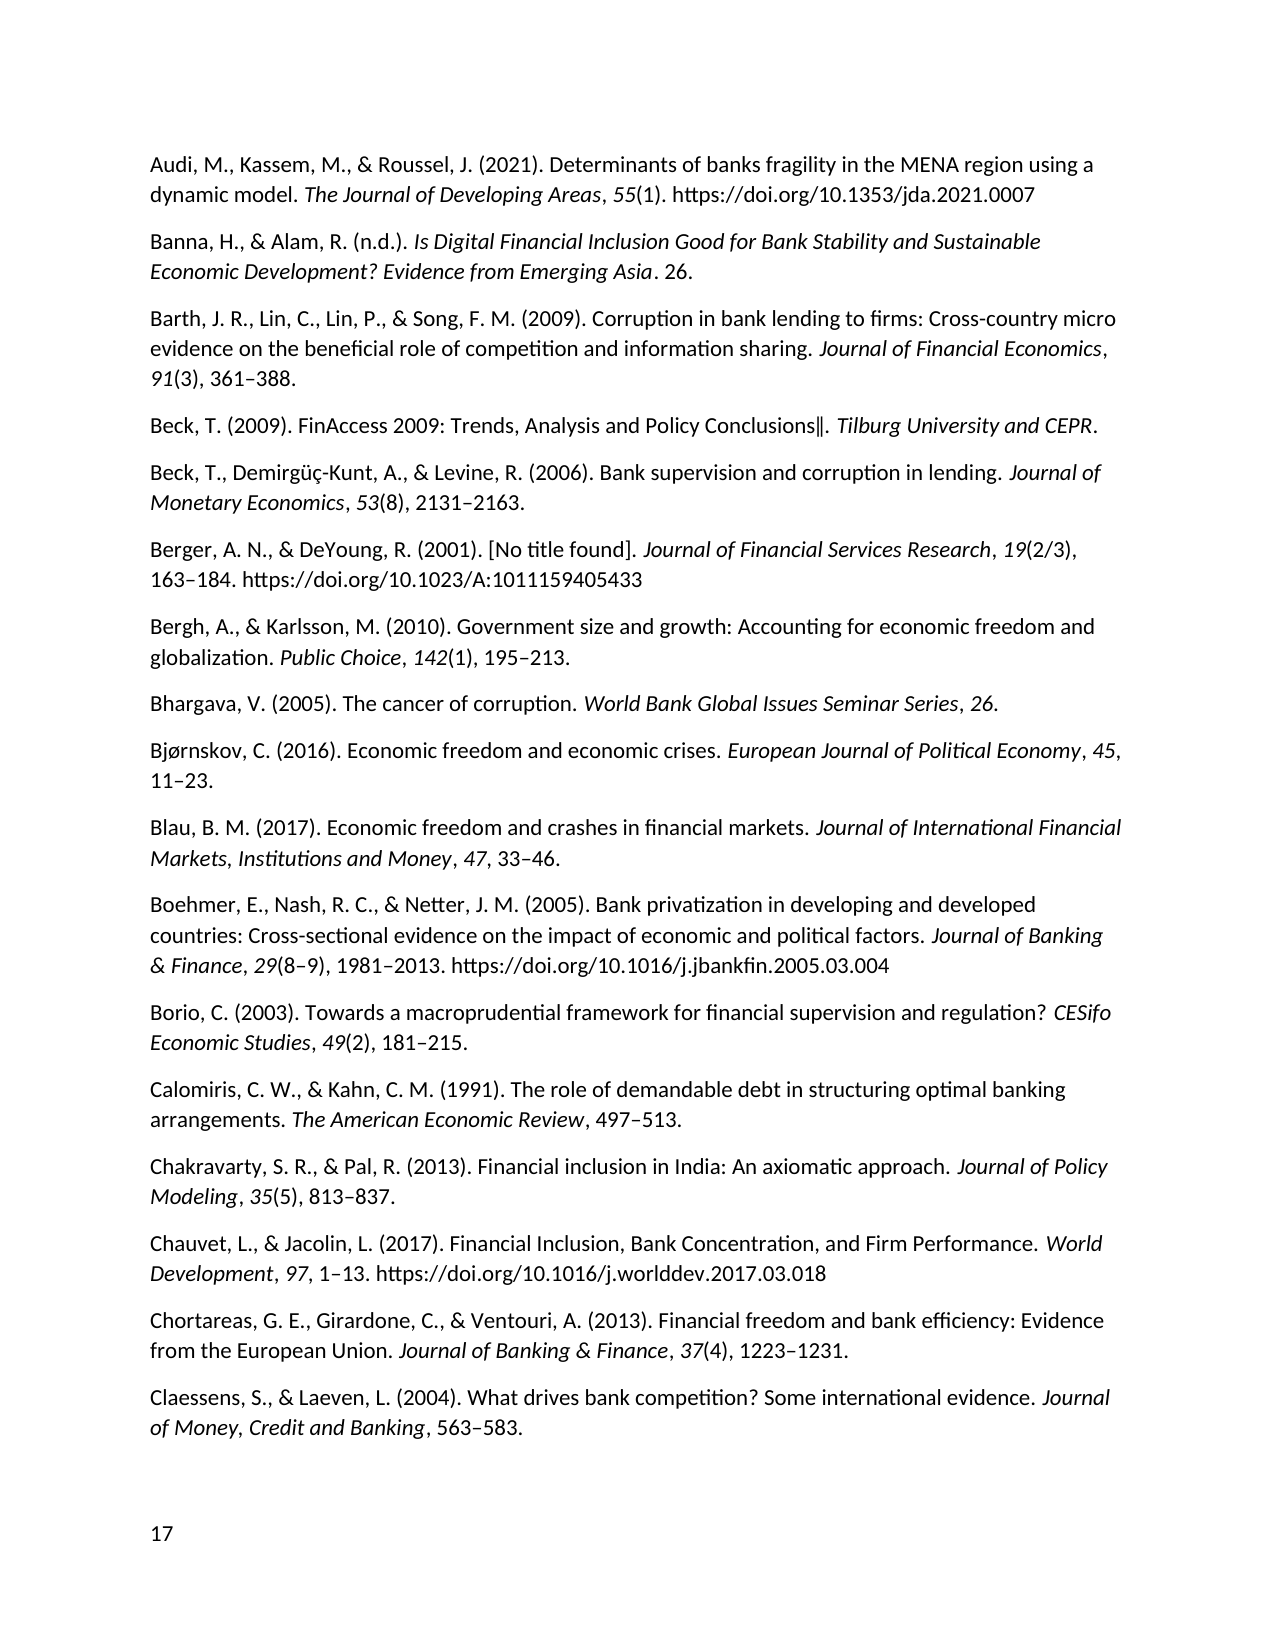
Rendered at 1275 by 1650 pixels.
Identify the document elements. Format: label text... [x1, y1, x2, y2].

text Claessens, S., & Laeven, L. (2004). What drives bank competition? Some international evidence. Journal of Money, Credit and Banking, 563–583. [150, 1383, 1125, 1442]
text Barth, J. R., Lin, C., Lin, P., & Song, F. M. (2009). Corruption in bank lending to firms: Cross-country micro evidence on the beneficial role of competition and information sharing. Journal of Financial Economics, 91(3), 361–388. [150, 304, 1125, 393]
text Borio, C. (2003). Towards a macroprudential framework for financial supervision and regulation? CESifo Economic Studies, 49(2), 181–215. [150, 998, 1125, 1056]
text Bergh, A., & Karlsson, M. (2010). Government size and growth: Accounting for economic freedom and globalization. Public Choice, 142(1), 195–213. [150, 612, 1125, 671]
text Bjørnskov, C. (2016). Economic freedom and economic crises. European Journal of Political Economy, 45, 11–23. [150, 736, 1125, 795]
text Berger, A. N., & DeYoung, R. (2001). [No title found]. Journal of Financial Services Research, 19(2/3), 163–184. https://doi.org/10.1023/A:1011159405433 [150, 535, 1125, 594]
text Banna, H., & Alam, R. (n.d.). Is Digital Financial Inclusion Good for Bank Stability and Sustainable Economic Development? Evidence from Emerging Asia. 26. [150, 227, 1125, 285]
text Bhargava, V. (2005). The cancer of corruption. World Bank Global Issues Seminar Series, 26. [150, 689, 1125, 718]
text Chakravarty, S. R., & Pal, R. (2013). Financial inclusion in India: An axiomatic approach. Journal of Policy Modeling, 35(5), 813–837. [150, 1152, 1125, 1210]
text Chortareas, G. E., Girardone, C., & Ventouri, A. (2013). Financial freedom and bank efficiency: Evidence from the European Union. Journal of Banking & Finance, 37(4), 1223–1231. [150, 1306, 1125, 1364]
text Beck, T. (2009). FinAccess 2009: Trends, Analysis and Policy Conclusions‖. Tilburg University and CEPR. [150, 411, 1125, 439]
text Blau, B. M. (2017). Economic freedom and crashes in financial markets. Journal of International Financial Markets, Institutions and Money, 47, 33–46. [150, 813, 1125, 872]
text Calomiris, C. W., & Kahn, C. M. (1991). The role of demandable debt in structuring optimal banking arrangements. The American Economic Review, 497–513. [150, 1075, 1125, 1133]
text Chauvet, L., & Jacolin, L. (2017). Financial Inclusion, Bank Concentration, and Firm Performance. World Development, 97, 1–13. https://doi.org/10.1016/j.worlddev.2017.03.018 [150, 1229, 1125, 1287]
text Audi, M., Kassem, M., & Roussel, J. (2021). Determinants of banks fragility in the MENA region using a dynamic model. The Journal of Developing Areas, 55(1). https://doi.org/10.1353/jda.2021.0007 [150, 150, 1125, 208]
text Boehmer, E., Nash, R. C., & Netter, J. M. (2005). Bank privatization in developing and developed countries: Cross-sectional evidence on the impact of economic and political factors. Journal of Banking & Finance, 29(8–9), 1981–2013. https://doi.org/10.1016/j.jbankfin.2005.03.004 [150, 891, 1125, 979]
text Beck, T., Demirgüç-Kunt, A., & Levine, R. (2006). Bank supervision and corruption in lending. Journal of Monetary Economics, 53(8), 2131–2163. [150, 458, 1125, 517]
